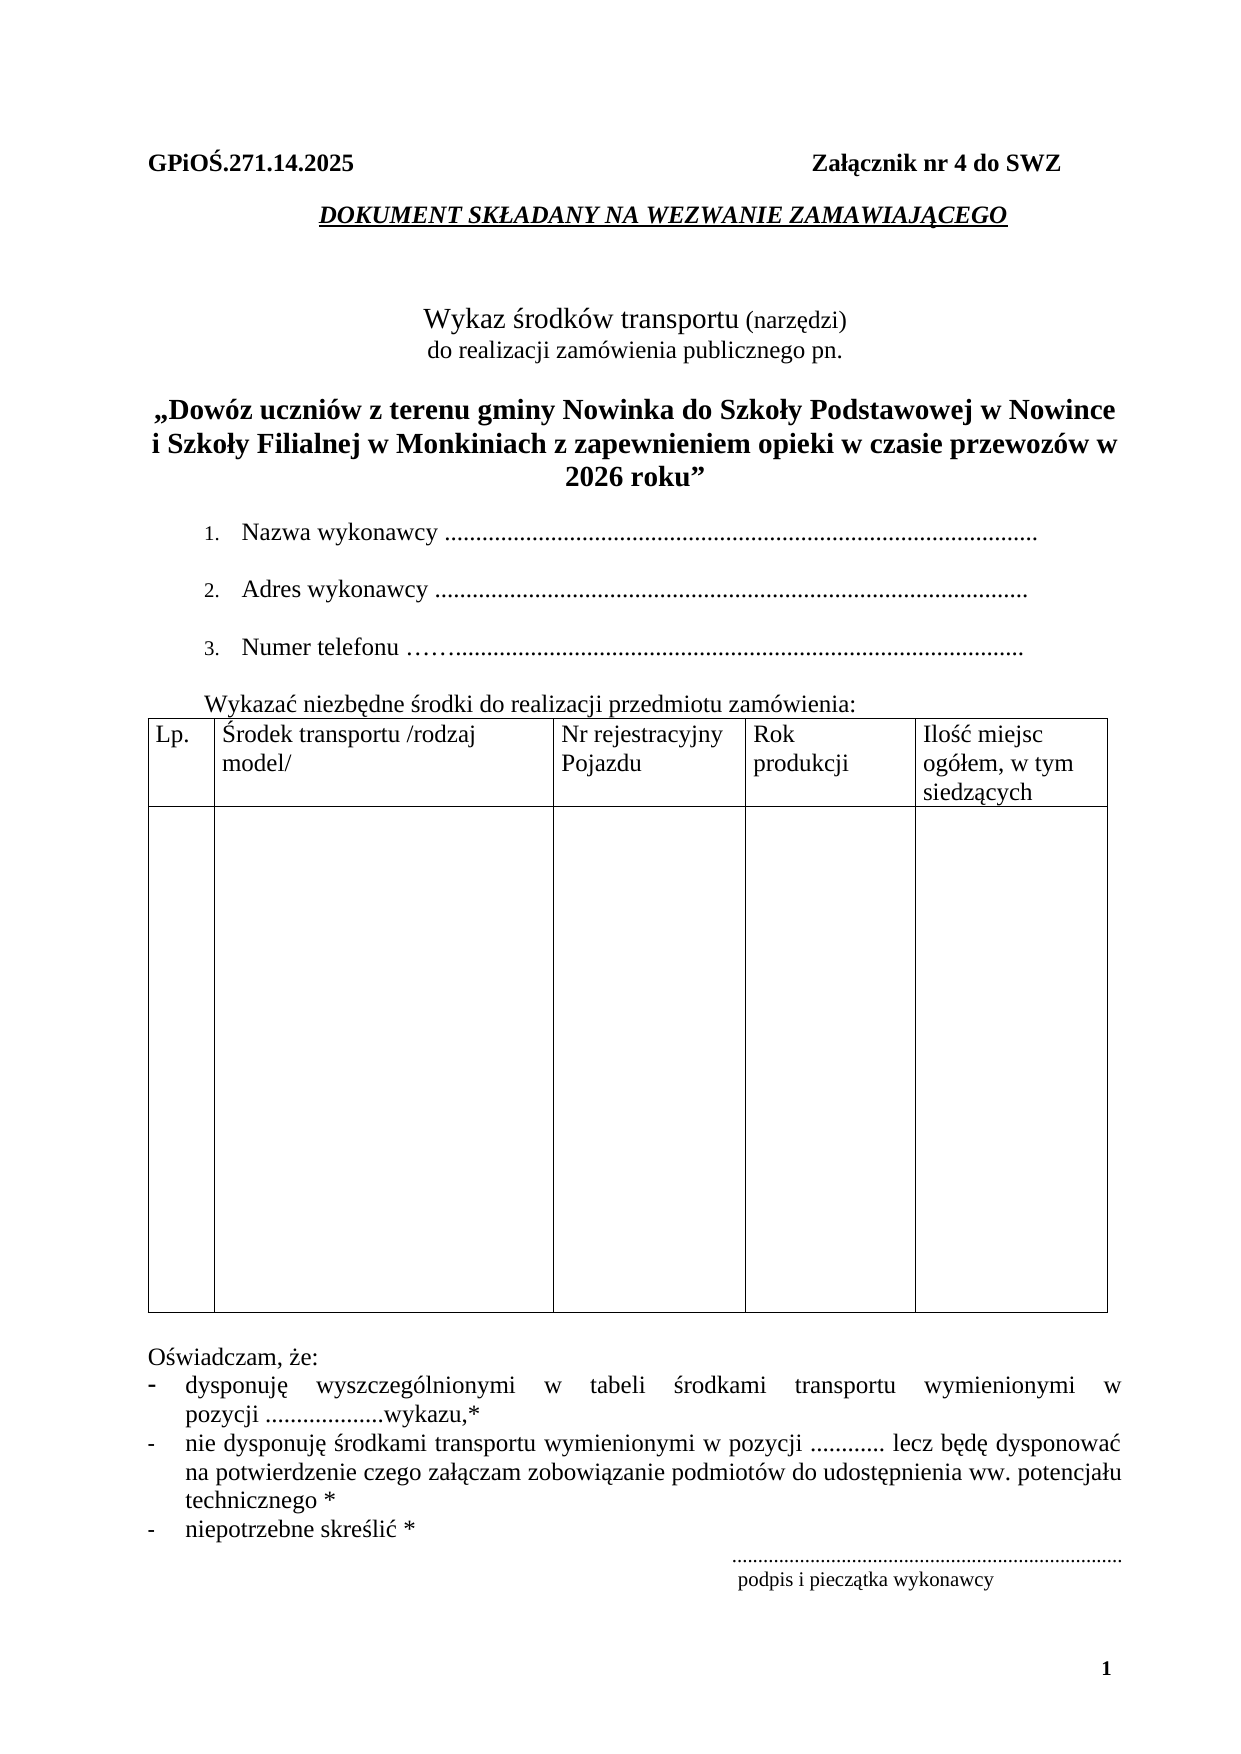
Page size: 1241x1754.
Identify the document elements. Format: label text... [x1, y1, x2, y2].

text podpis i pieczątka wykonawcy [148, 1567, 1122, 1591]
list dysponuję wyszczególnionymi w tabeli środkami transportu wymienionymi w pozycji ...................wykazu,* [148, 1371, 1122, 1428]
text GPiOŚ.271.14.2025 Załącznik nr 4 do SWZ [148, 148, 1122, 176]
text do realizacji zamówienia publicznego pn. [148, 335, 1122, 364]
text Wykazać niezbędne środki do realizacji przedmiotu zamówienia: [148, 689, 1122, 718]
table_header Lp. [149, 719, 214, 806]
text ........................................................................... [148, 1543, 1122, 1567]
table_cell [149, 807, 214, 1312]
table_cell [215, 807, 553, 1312]
list Nazwa wykonawcy ............................................................................................... [204, 517, 1122, 546]
table_header Nr rejestracyjny Pojazdu [554, 719, 745, 806]
table_cell [746, 807, 915, 1312]
text Oświadczam, że: [148, 1342, 1122, 1371]
table_header Ilość miejsc ogółem, w tym siedzących [916, 719, 1107, 806]
list Adres wykonawcy ............................................................................................... [204, 574, 1122, 603]
list niepotrzebne skreślić * [148, 1514, 1122, 1543]
table_cell [554, 807, 745, 1312]
subtitle Wykaz środków transportu (narzędzi) [148, 301, 1122, 335]
list nie dysponuję środkami transportu wymienionymi w pozycji ............ lecz będę dysponować na potwierdzenie czego załączam zobowiązanie podmiotów do udostępnienia ww. potencjału technicznego * [148, 1428, 1122, 1514]
table_header Środek transportu /rodzaj model/ [215, 719, 553, 806]
text DOKUMENT SKŁADANY NA WEZWANIE ZAMAWIAJĄCEGO [207, 200, 1122, 229]
list Numer telefonu ……........................................................................................... [204, 632, 1122, 661]
text „Dowóz uczniów z terenu gminy Nowinka do Szkoły Podstawowej w Nowince i Szkoły Filialnej w Monkiniach z zapewnieniem opieki w czasie przewozów w 2026 roku” [148, 392, 1122, 493]
table_cell [916, 807, 1107, 1312]
table_header Rok produkcji [746, 719, 915, 806]
